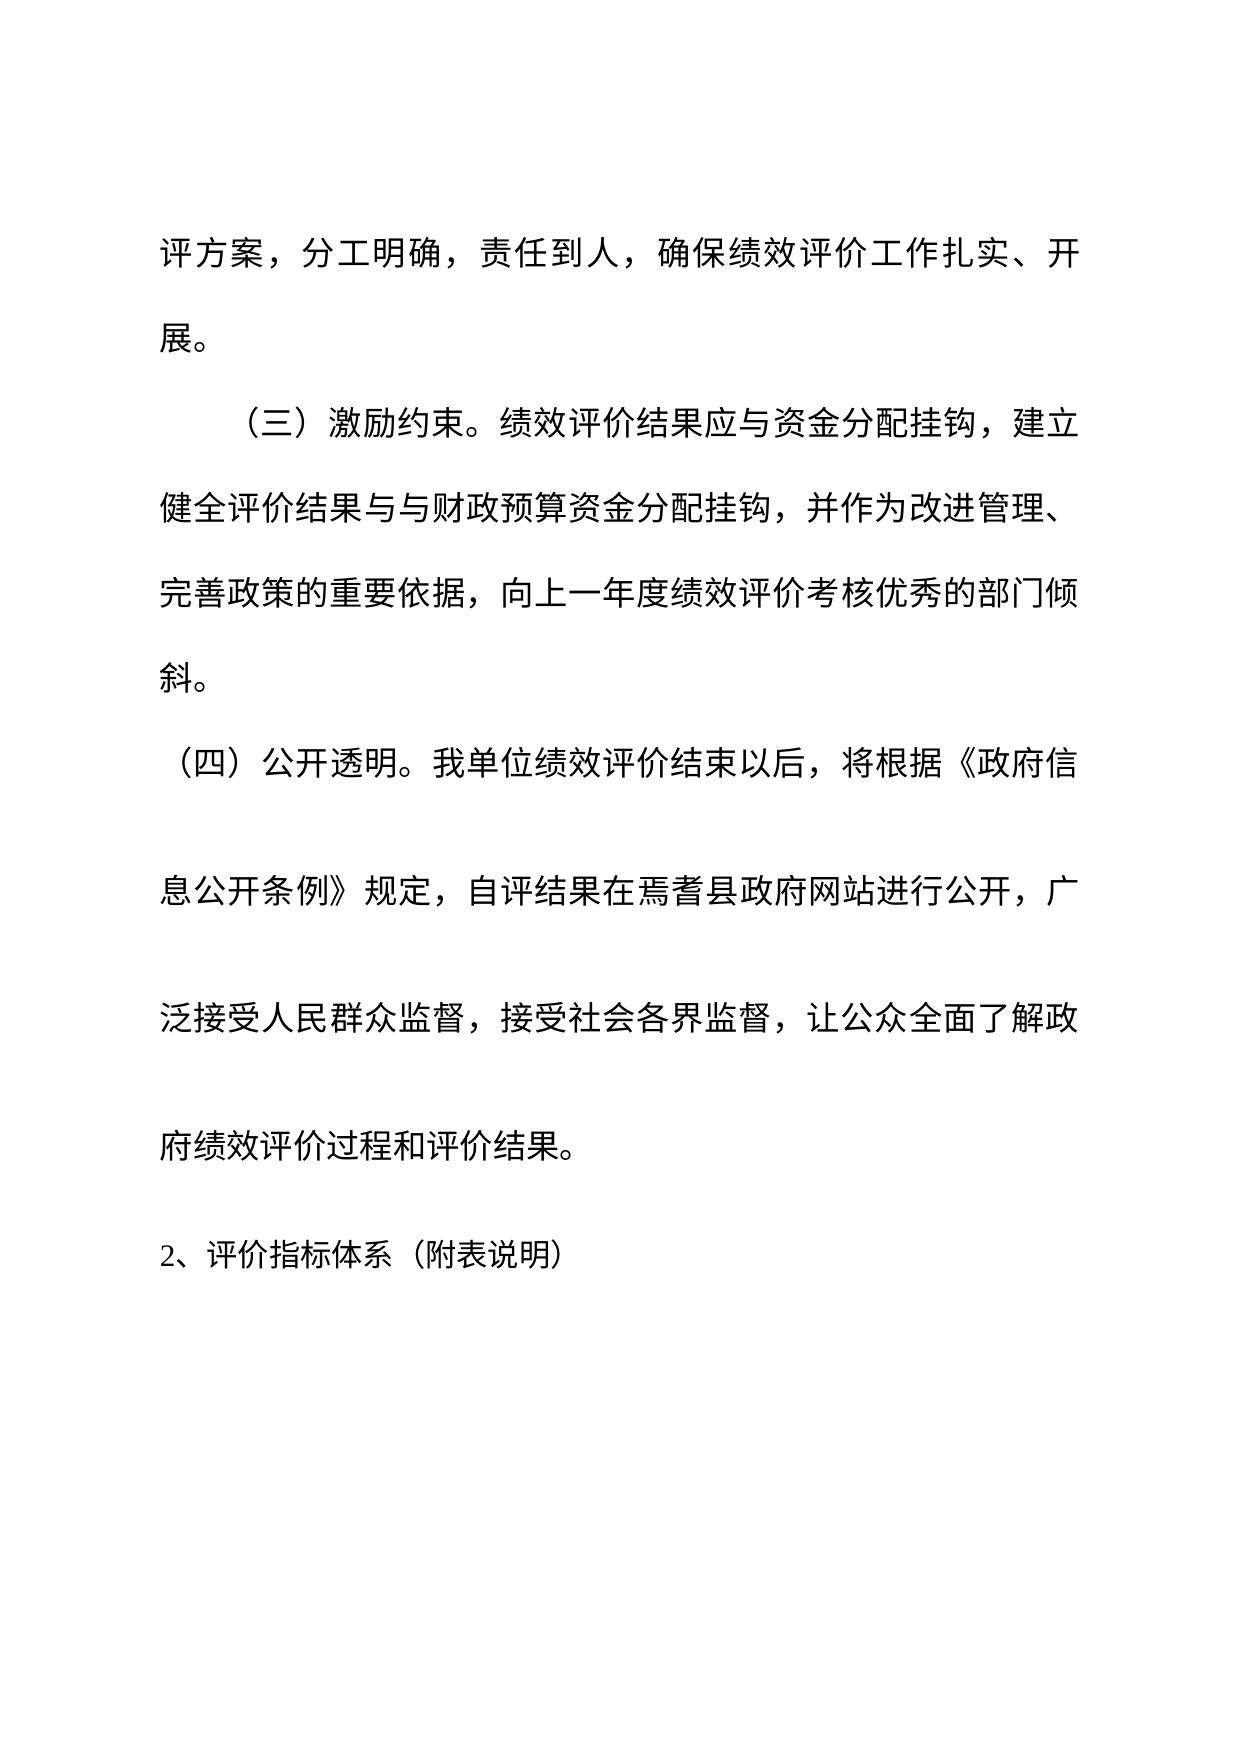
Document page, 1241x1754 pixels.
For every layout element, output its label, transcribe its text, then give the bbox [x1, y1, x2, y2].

text 2、评价指标体系（附表说明） [159, 1210, 1081, 1295]
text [159, 209, 1081, 379]
text （四）公开透明。我单位绩效评价结束以后，将根据《政府信息公开条例》规定，自评结果在焉耆县政府网站进行公开，广泛接受人民群众监督，接受社会各界监督，让公众全面了解政府绩效评价过程和评价结果。 [159, 719, 1081, 1186]
text （三）激励约束。绩效评价结果应与资金分配挂钩，建立健全评价结果与与财政预算资金分配挂钩，并作为改进管理、完善政策的重要依据，向上一年度绩效评价考核优秀的部门倾斜。 [159, 379, 1081, 719]
